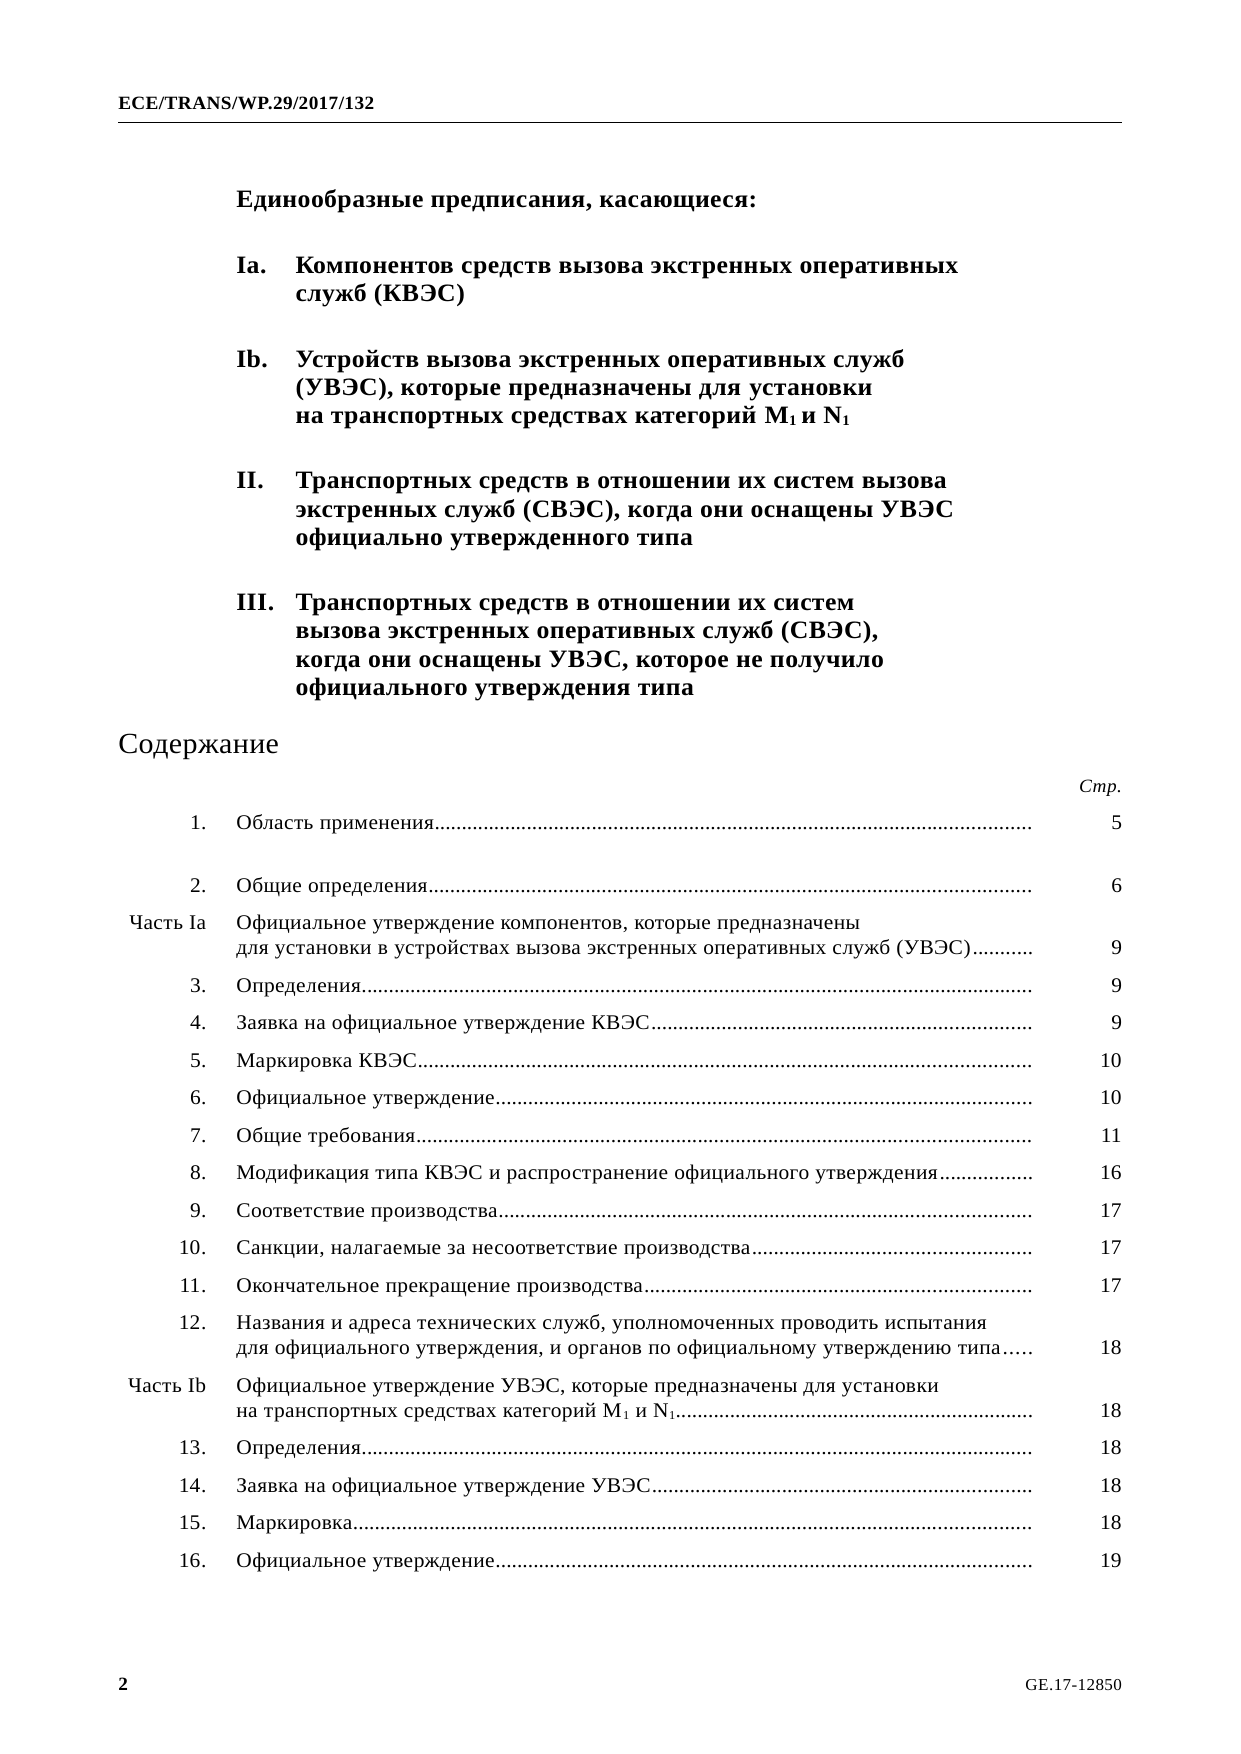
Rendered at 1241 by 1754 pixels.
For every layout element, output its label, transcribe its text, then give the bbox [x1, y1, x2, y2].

text Часть Ib Официальное утверждение УВЭС, которые предназначены для установки на транспортных средствах категорий M1 и N1 18 [118, 1372, 1122, 1422]
text 12. Названия и адреса технических служб, уполномоченных проводить испытания для официального утверждения, и органов по официальному утверждению типа 18 [118, 1309, 1122, 1359]
text 4. Заявка на официальное утверждение КВЭС 9 [118, 1009, 1122, 1034]
text III. Транспортных средств в отношении их систем вызова экстренных оперативных служб (СВЭС), когда они оснащены УВЭС, которое не получило официального утверждения типа [118, 588, 1004, 701]
text 8. Модификация типа КВЭС и распространение официального утверждения 16 [118, 1159, 1122, 1184]
text Ia. Компонентов средств вызова экстренных оперативных служб (КВЭС) [118, 251, 1004, 307]
text 9. Соответствие производства 17 [118, 1197, 1122, 1222]
text 10. Санкции, налагаемые за несоответствие производства 17 [118, 1234, 1122, 1259]
text 13. Определения 18 [118, 1434, 1122, 1459]
text Содержание [118, 726, 1122, 759]
text 2. Общие определения 6 [118, 872, 1122, 897]
text 7. Общие требования 11 [118, 1122, 1122, 1147]
text Часть Ia Официальное утверждение компонентов, которые предназначены для установки в устройствах вызова экстренных оперативных служб (УВЭС) 9 [118, 909, 1122, 959]
text 15. Маркировка 18 [118, 1509, 1122, 1534]
text 11. Окончательное прекращение производства 17 [118, 1272, 1122, 1297]
text 6. Официальное утверждение 10 [118, 1084, 1122, 1109]
text 3. Определения 9 [118, 972, 1122, 997]
text Стр. [148, 772, 1122, 797]
text Единообразные предписания, касающиеся: [118, 185, 1004, 213]
text 1. Область применения 5 [118, 809, 1122, 859]
text 16. Официальное утверждение 19 [118, 1547, 1122, 1572]
text 5. Маркировка КВЭС 10 [118, 1047, 1122, 1072]
text II. Транспортных средств в отношении их систем вызова экстренных служб (СВЭС), когда они оснащены УВЭС официально утвержденного типа [118, 466, 1004, 551]
text Ib. Устройств вызова экстренных оперативных служб (УВЭС), которые предназначены для установки на транспортных средствах категорий M1 и N1 [118, 344, 1004, 429]
text 14. Заявка на официальное утверждение УВЭС 18 [118, 1472, 1122, 1497]
